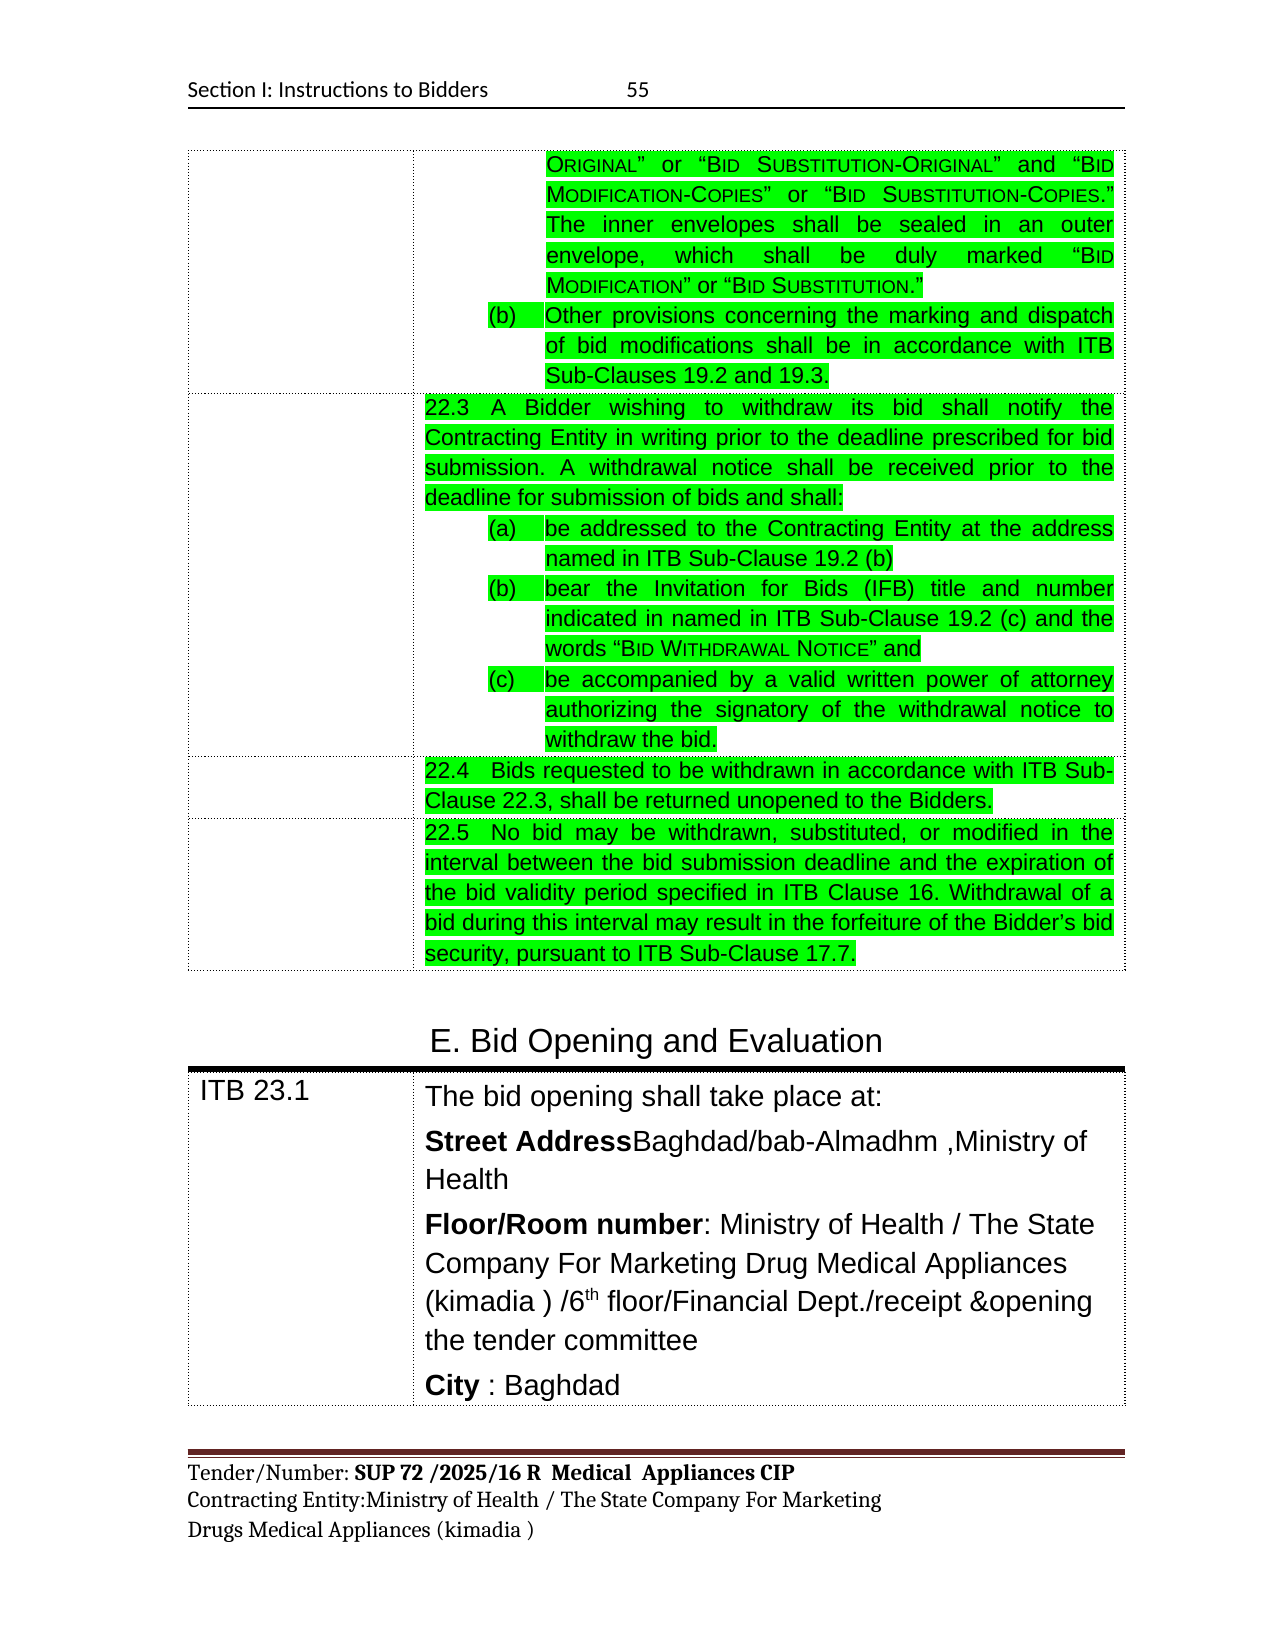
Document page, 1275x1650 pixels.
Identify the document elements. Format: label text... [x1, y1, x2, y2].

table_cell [413, 150, 1125, 393]
table_header ITB 23.1 [188, 1072, 413, 1405]
table_cell 22.5 No bid may be withdrawn, substituted, or modified in the interval between the bid submission deadline and the expiration of the bid validity period specified in ITB Clause 16. Withdrawal of a bid during this interval may result in the forfeiture of the Bidder’s bid security, pursuant to ITB Sub-Clause 17.7. [413, 818, 1125, 970]
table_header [413, 1072, 1125, 1405]
table_cell 22.3 A Bidder wishing to withdraw its bid shall notify the Contracting Entity in writing prior to the deadline prescribed for bid submission. A withdrawal notice shall be received prior to the deadline for submission of bids and shall: (a) be addressed to the Contracting Entity at the address named in ITB Sub-Clause 19.2 (b) (b) bear the Invitation for Bids (IFB) title and number indicated in named in ITB Sub-Clause 19.2 (c) and the words “Bid Withdrawal Notice” and (c) be accompanied by a valid written power of attorney authorizing the signatory of the withdrawal notice to withdraw the bid. [413, 393, 1125, 756]
table_cell 22.4 Bids requested to be withdrawn in accordance with ITB Sub-Clause 22.3, shall be returned unopened to the Bidders. [413, 756, 1125, 818]
table_cell [188, 756, 413, 818]
text E. Bid Opening and Evaluation [187, 1021, 1125, 1072]
table_cell [188, 393, 413, 756]
table_cell [188, 150, 413, 393]
table_cell [188, 818, 413, 970]
